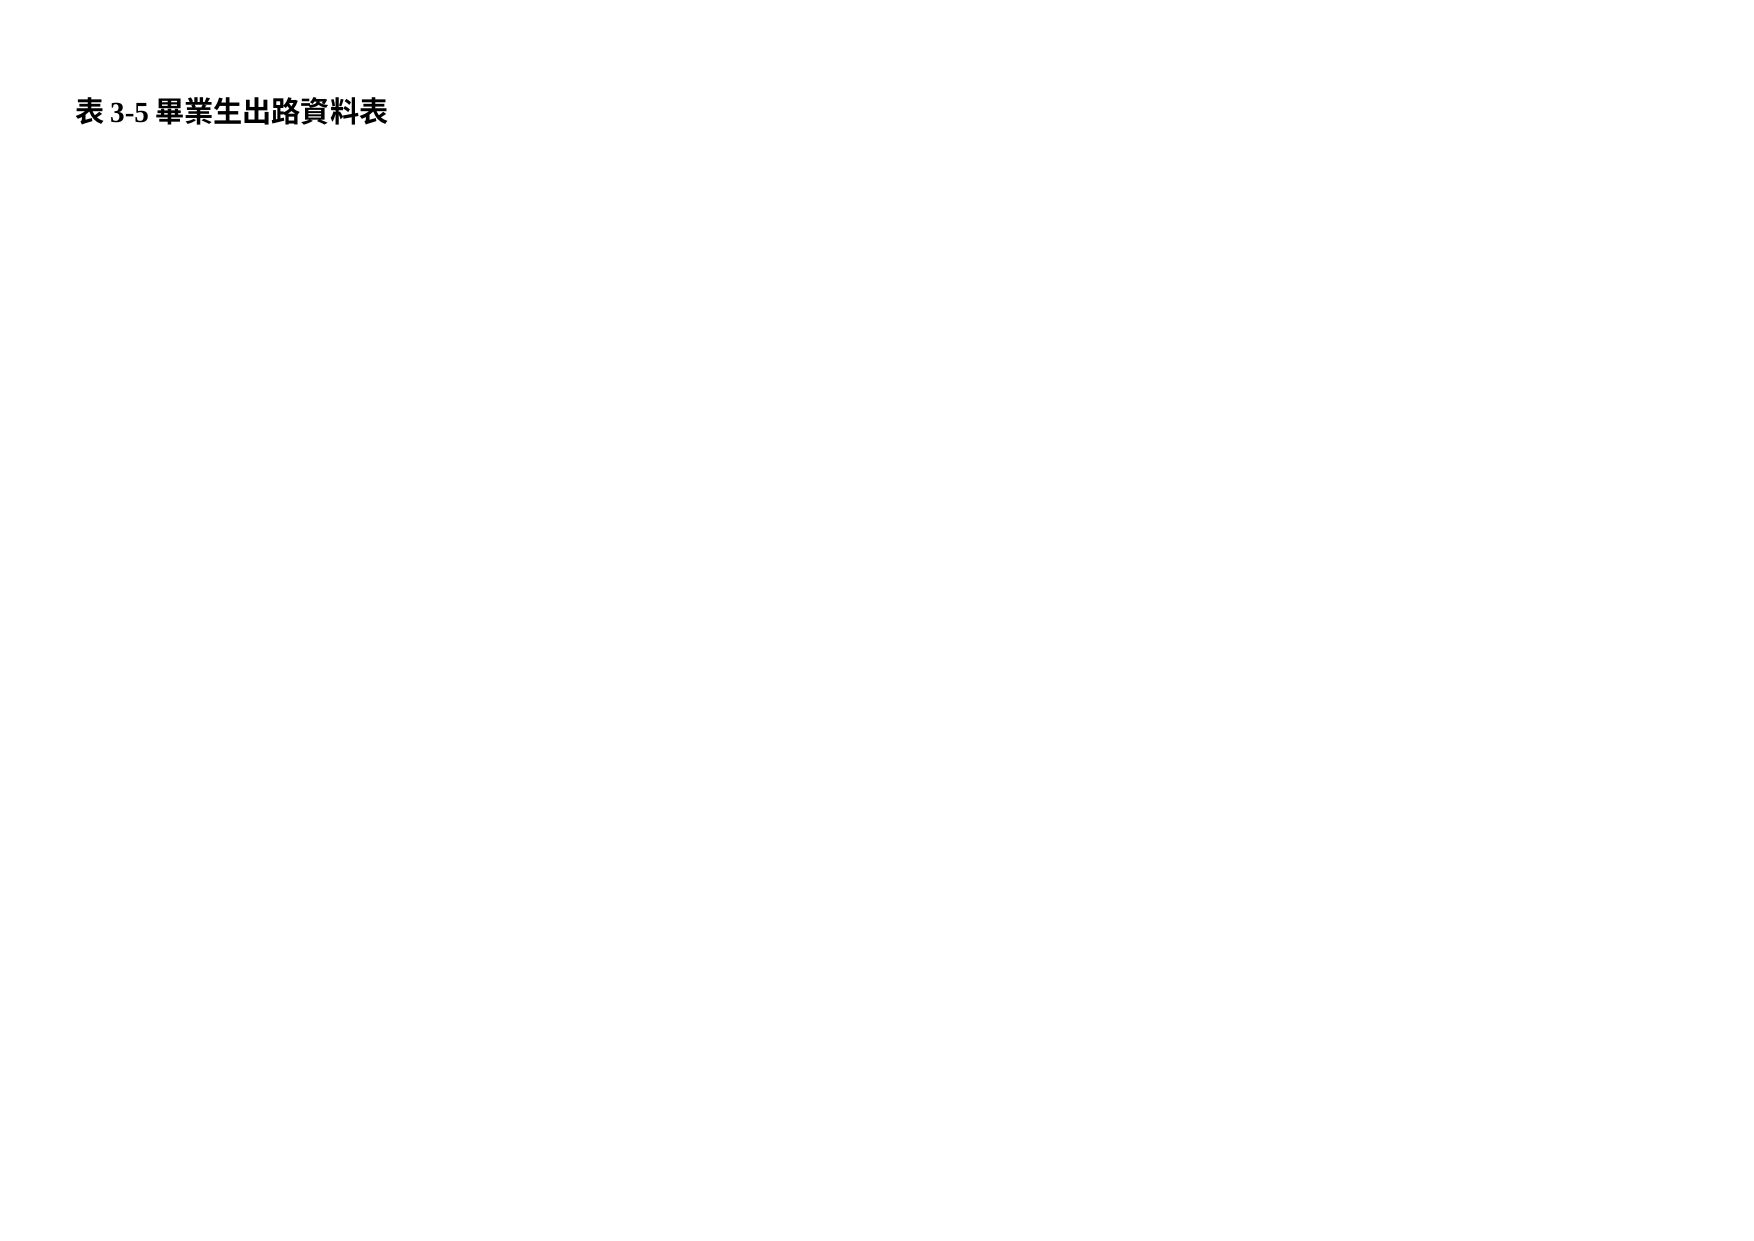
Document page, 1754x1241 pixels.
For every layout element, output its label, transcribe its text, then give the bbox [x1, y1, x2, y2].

text 表3-5畢業生出路資料表 [75, 88, 1679, 131]
